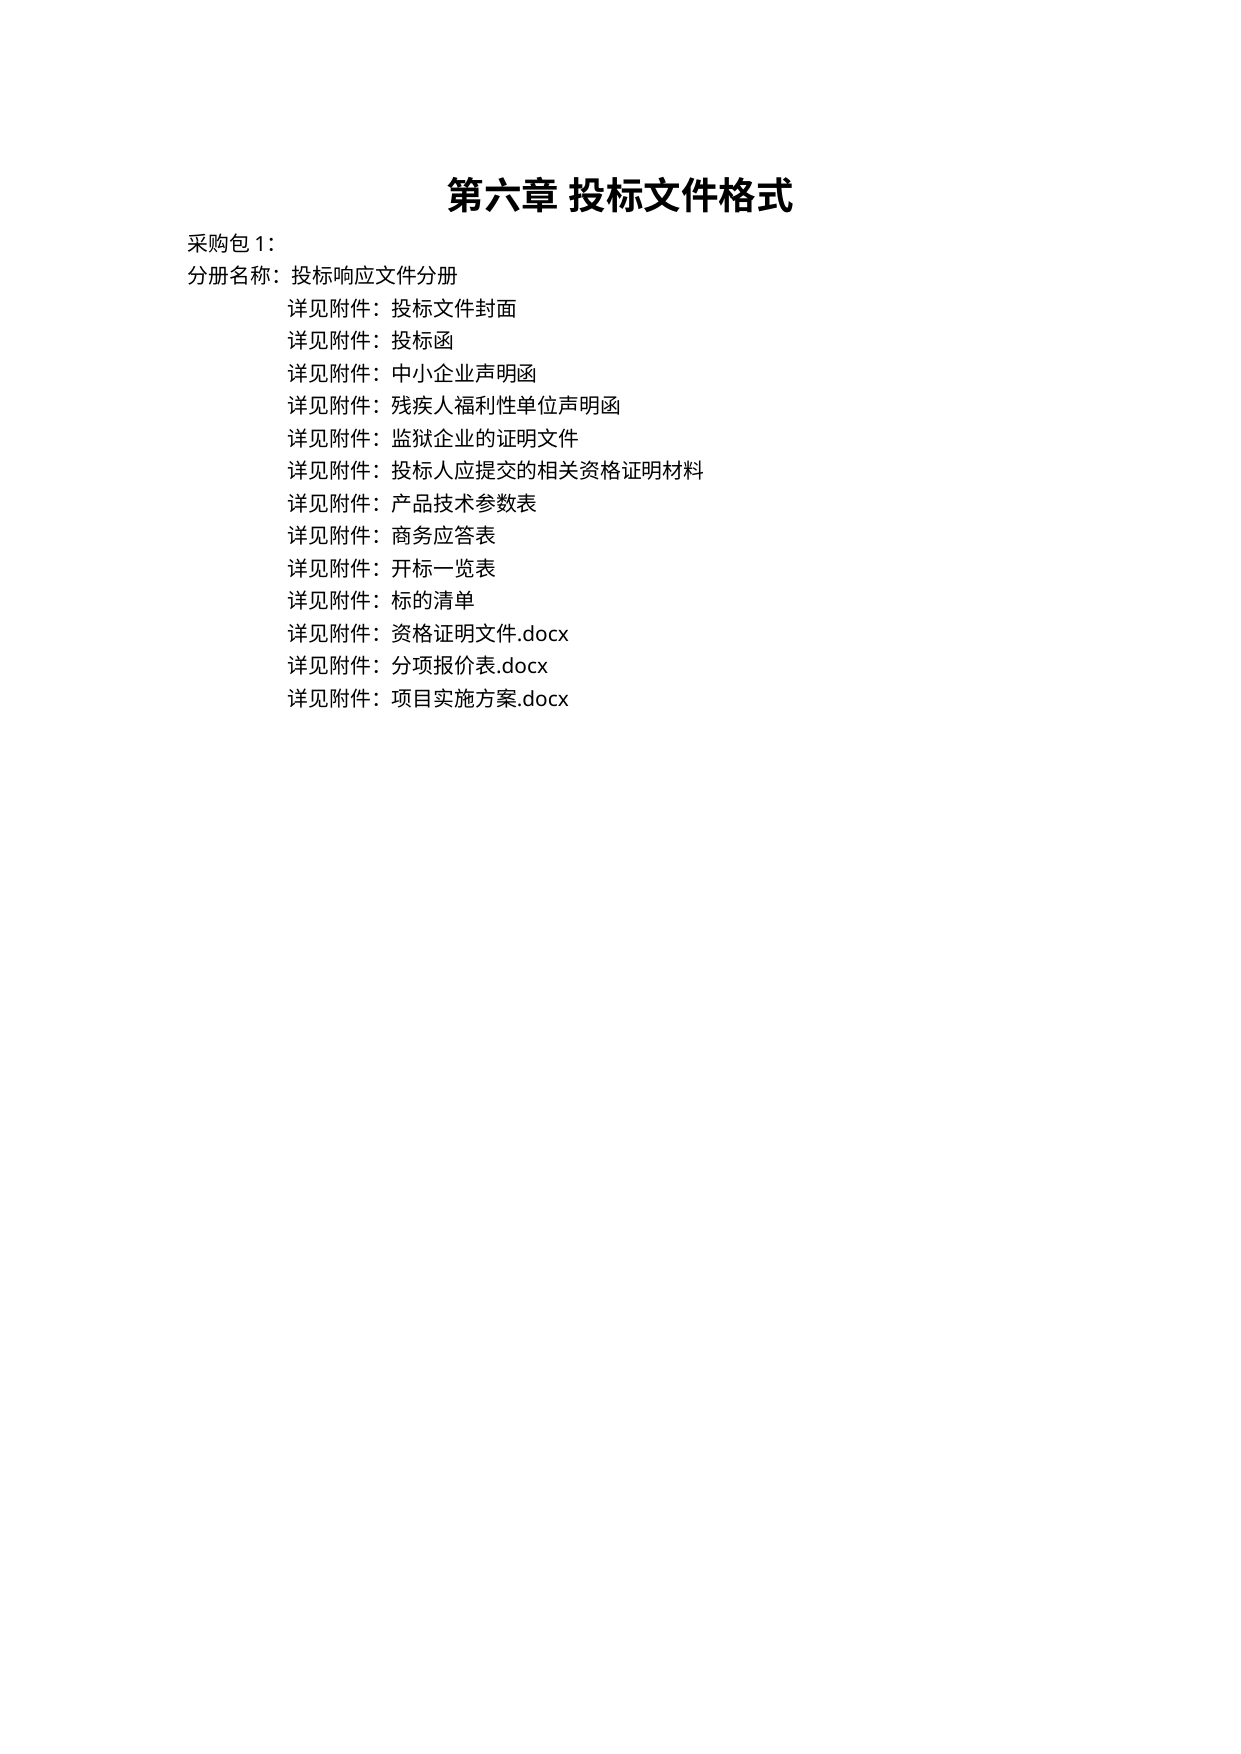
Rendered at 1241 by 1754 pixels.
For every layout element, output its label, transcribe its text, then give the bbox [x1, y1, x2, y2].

text 详见附件：项目实施方案.docx [187, 682, 1053, 714]
text 采购包1： [187, 227, 1053, 259]
text 详见附件：投标人应提交的相关资格证明材料 [187, 454, 1053, 487]
text 详见附件：投标函 [187, 324, 1053, 357]
text 详见附件：开标一览表 [187, 552, 1053, 584]
text 详见附件：投标文件封面 [187, 292, 1053, 324]
text 分册名称：投标响应文件分册 [187, 259, 1053, 292]
text 详见附件：标的清单 [187, 584, 1053, 617]
text 详见附件：监狱企业的证明文件 [187, 422, 1053, 454]
text 详见附件：商务应答表 [187, 519, 1053, 552]
text 第六章 投标文件格式 [187, 162, 1053, 227]
text 详见附件：产品技术参数表 [187, 487, 1053, 519]
text 详见附件：资格证明文件.docx [187, 617, 1053, 649]
text 详见附件：中小企业声明函 [187, 357, 1053, 389]
text 详见附件：残疾人福利性单位声明函 [187, 389, 1053, 422]
text 详见附件：分项报价表.docx [187, 649, 1053, 682]
